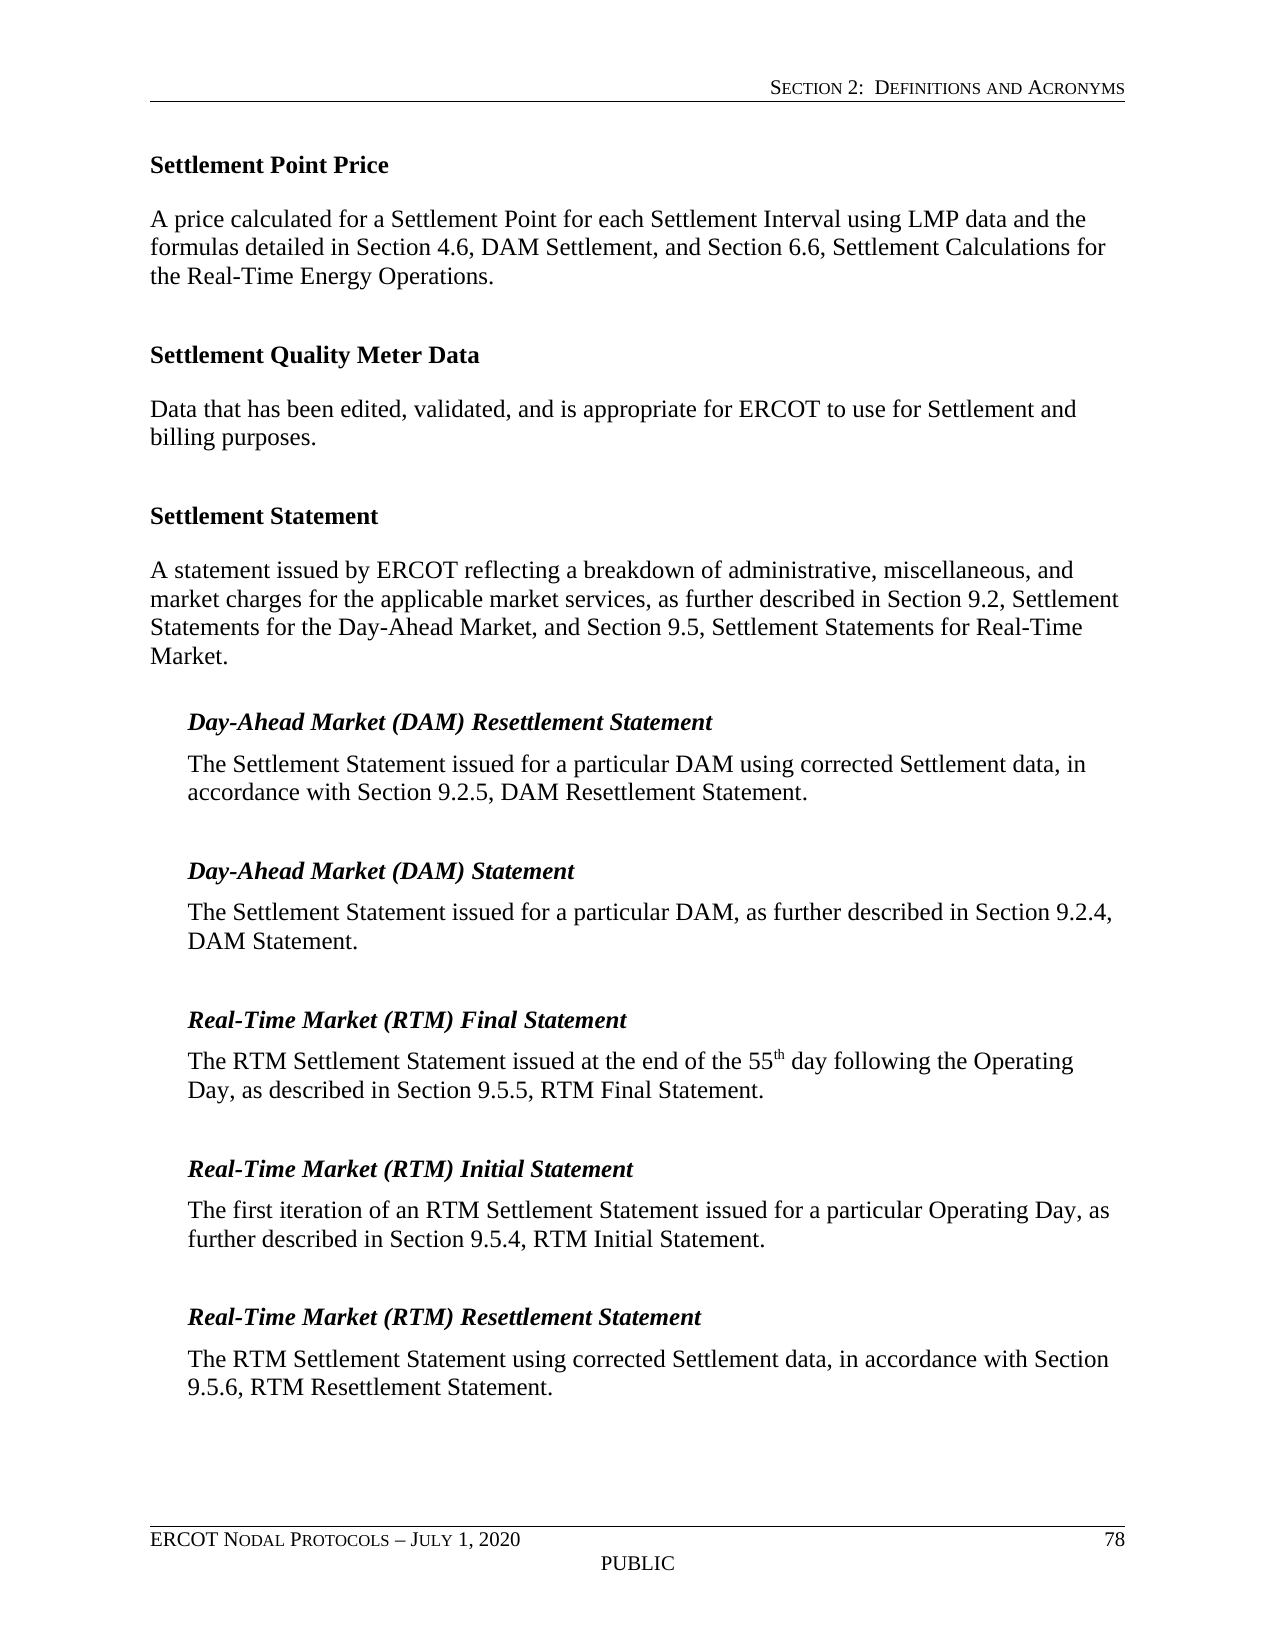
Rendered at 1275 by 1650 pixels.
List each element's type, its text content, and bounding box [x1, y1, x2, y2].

text Day-Ahead Market (DAM) Resettlement Statement [187, 707, 1125, 736]
text Real-Time Market (RTM) Initial Statement [187, 1154, 1125, 1182]
text Settlement Point Price [150, 150, 1125, 179]
text Real-Time Market (RTM) Resettlement Statement [187, 1302, 1125, 1331]
text Data that has been edited, validated, and is appropriate for ERCOT to use for Settlement and billing purposes. [150, 394, 1125, 451]
text A statement issued by ERCOT reflecting a breakdown of administrative, miscellaneous, and market charges for the applicable market services, as further described in Section 9.2, Settlement Statements for the Day-Ahead Market, and Section 9.5, Settlement Statements for Real-Time Market. [150, 555, 1125, 670]
text The Settlement Statement issued for a particular DAM using corrected Settlement data, in accordance with Section 9.2.5, DAM Resettlement Statement. [187, 749, 1125, 806]
text The Settlement Statement issued for a particular DAM, as further described in Section 9.2.4, DAM Statement. [187, 897, 1125, 955]
text Real-Time Market (RTM) Final Statement [187, 1005, 1125, 1034]
text The RTM Settlement Statement issued at the end of the 55th day following the Operating Day, as described in Section 9.5.5, RTM Final Statement. [187, 1046, 1125, 1104]
text Day-Ahead Market (DAM) Statement [187, 856, 1125, 885]
text The first iteration of an RTM Settlement Statement issued for a particular Operating Day, as further described in Section 9.5.4, RTM Initial Statement. [187, 1195, 1125, 1252]
text A price calculated for a Settlement Point for each Settlement Interval using LMP data and the formulas detailed in Section 4.6, DAM Settlement, and Section 6.6, Settlement Calculations for the Real-Time Energy Operations. [150, 204, 1125, 290]
text The RTM Settlement Statement using corrected Settlement data, in accordance with Section 9.5.6, RTM Resettlement Statement. [187, 1344, 1125, 1401]
text Settlement Statement [150, 501, 1125, 530]
text Settlement Quality Meter Data [150, 340, 1125, 369]
